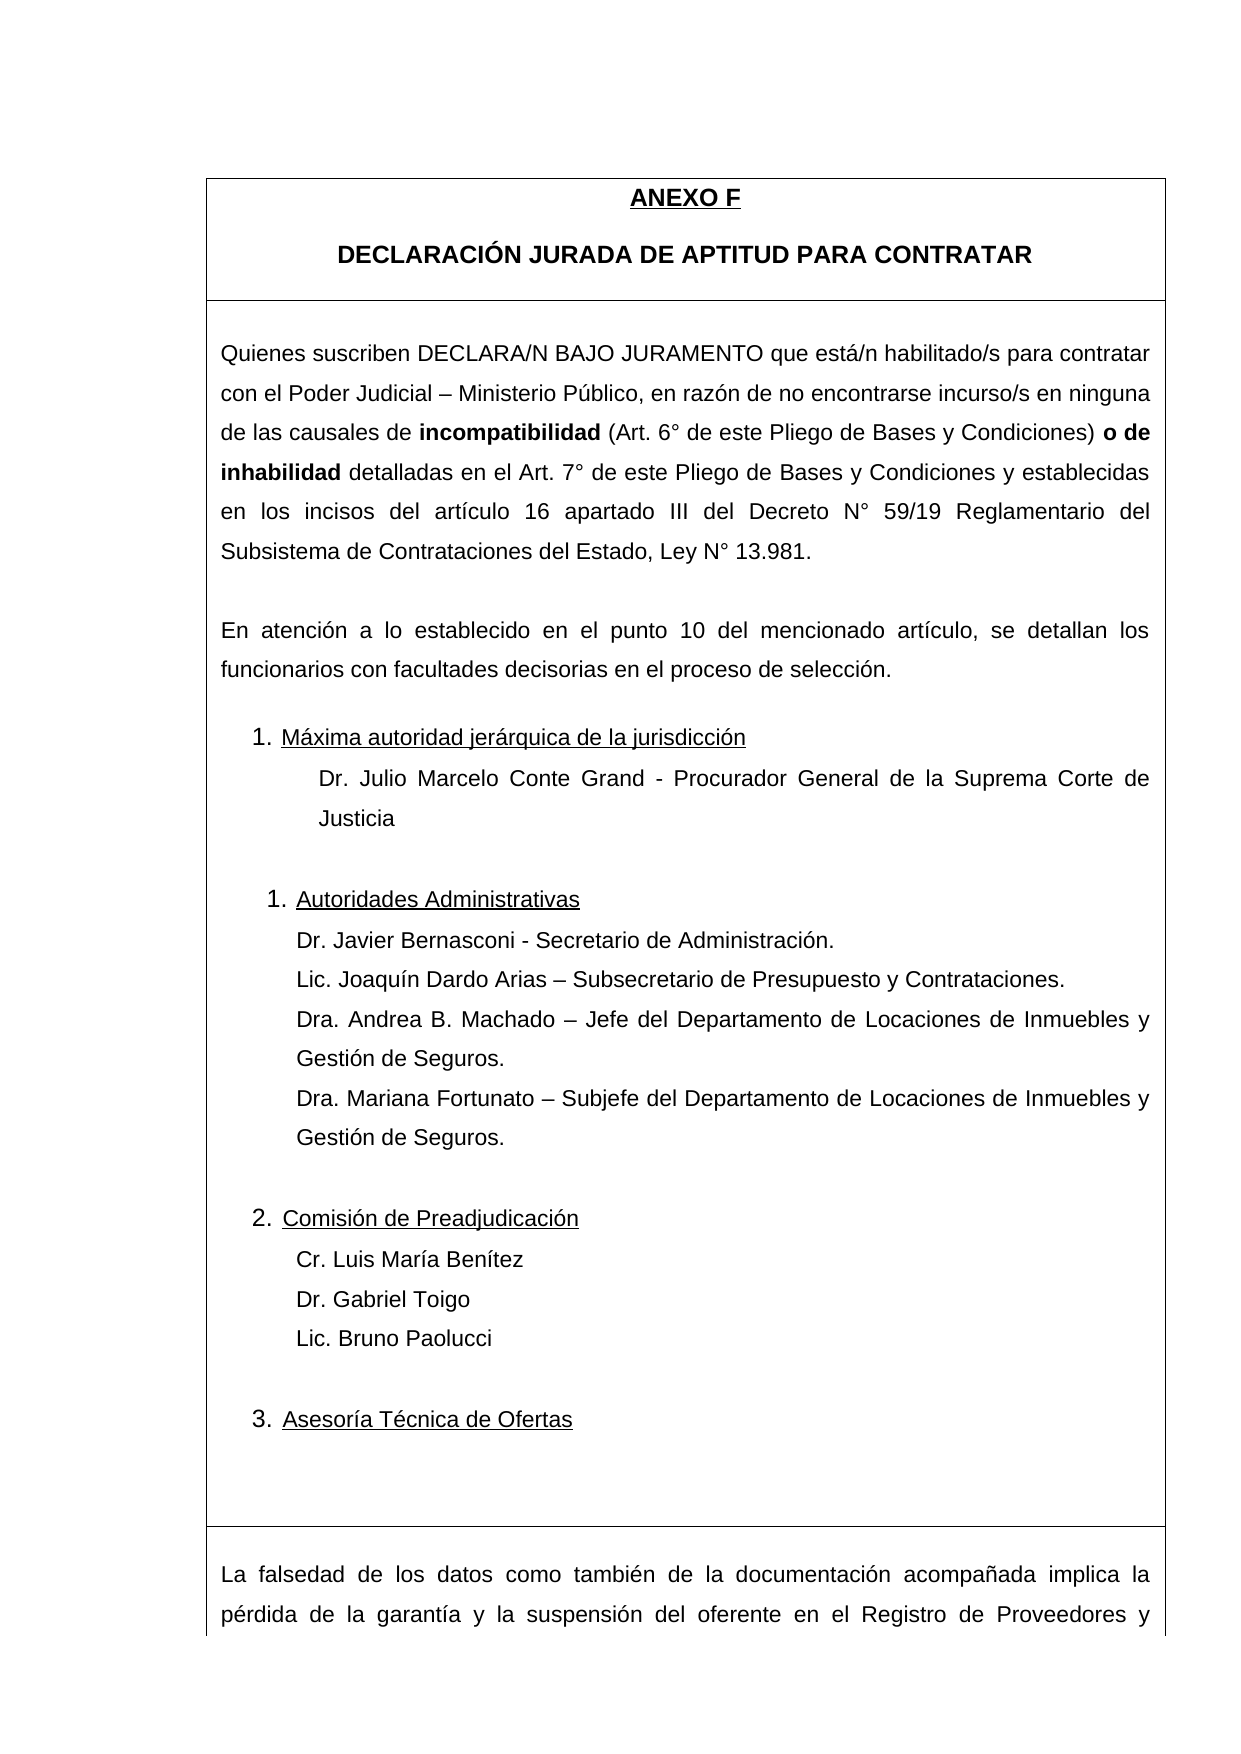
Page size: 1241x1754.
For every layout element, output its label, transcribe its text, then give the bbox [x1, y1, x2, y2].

table_header [207, 179, 1165, 300]
table_cell Quienes suscriben DECLARA/N BAJO JURAMENTO que está/n habilitado/s para contratar con el Poder Judicial – Ministerio Público, en razón de no encontrarse incurso/s en ninguna de las causales de incompatibilidad (Art. 6° de este Pliego de Bases y Condiciones) o de inhabilidad detalladas en el Art. 7° de este Pliego de Bases y Condiciones y establecidas en los incisos del artículo 16 apartado III del Decreto N° 59/19 Reglamentario del Subsistema de Contrataciones del Estado, Ley N° 13.981. En atención a lo establecido en el punto 10 del mencionado artículo, se detallan los funcionarios con facultades decisorias en el proceso de selección. Máxima autoridad jerárquica de la jurisdicción Dr. Julio Marcelo Conte Grand - Procurador General de la Suprema Corte de Justicia Autoridades Administrativas Dr. Javier Bernasconi - Secretario de Administración. Lic. Joaquín Dardo Arias – Subsecretario de Presupuesto y Contrataciones. Dra. Andrea B. Machado – Jefe del Departamento de Locaciones de Inmuebles y Gestión de Seguros. Dra. Mariana Fortunato – Subjefe del Departamento de Locaciones de Inmuebles y Gestión de Seguros. Comisión de Preadjudicación Cr. Luis María Benítez Dr. Gabriel Toigo Lic. Bruno Paolucci Asesoría Técnica de Ofertas [207, 301, 1165, 1526]
